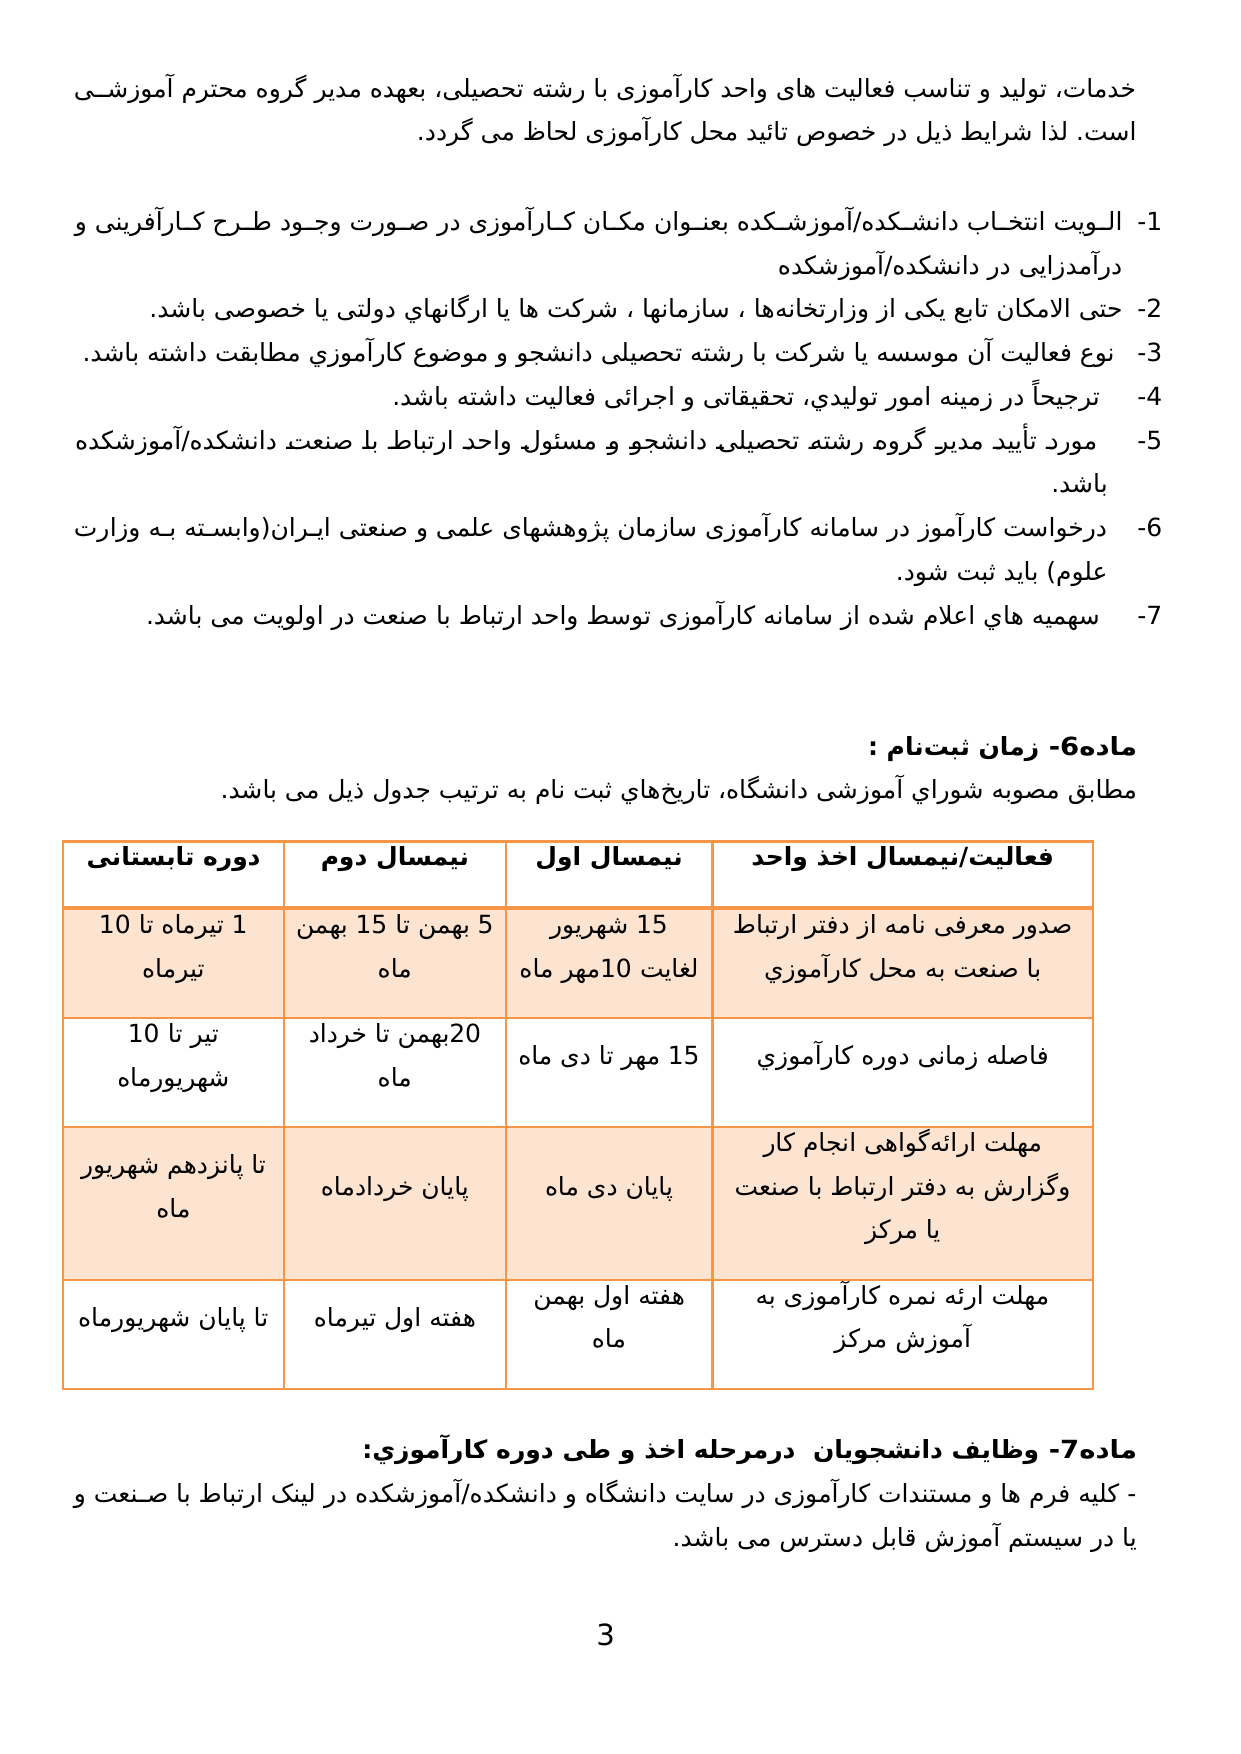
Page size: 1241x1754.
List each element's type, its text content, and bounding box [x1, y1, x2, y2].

table_cell 15 مهر تا دی ماه [507, 1019, 711, 1126]
text ماده6- زمان ﺛﺒﺖﻧﺎم : [74, 732, 1137, 761]
text ماده7- وﻇﺎﯾﻒ داﻧﺸﺠﻮﯾﺎن درمرحله اخذ و ﻃﯽ دوره ﮐﺎرآﻣﻮزي: [74, 1436, 1137, 1465]
table_header ﻧﯿﻤﺴﺎل دوم [285, 843, 505, 906]
list ﺳﻬﻤﯿﻪ ﻫﺎي اعلام شده از سامانه کارآموزی ﺗﻮﺳﻂ واحد ارﺗﺒﺎط ﺑﺎ صنعت در اولویت می باشد. [74, 601, 1137, 630]
list درخواست کارآموز در سامانه کارآموزی سازمان پژوهشهای علمی و صنعتی ایران(وابسته به وزارت علوم) باید ثبت شود. [74, 513, 1137, 586]
table_cell 20بهمن تا خرداد ماه [285, 1019, 505, 1126]
table_cell پایان خردادماه [285, 1128, 505, 1279]
table_cell 5 بهمن تا 15 بهمن ماه [285, 910, 505, 1017]
list الویت انتخاب دانشکده/آموزشکده بعنوان مکان کارآموزی در صورت وجود طرح کارآفرینی و درآمدزایی در دانشکده/آموزشکده [74, 207, 1137, 280]
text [74, 74, 1137, 147]
list ﻧﻮع ﻓﻌﺎﻟﯿﺖ آن موسسه یا شرکت ﺑﺎ رﺷﺘﻪ ﺗﺤﺼﯿﻠﯽ داﻧﺸﺠﻮ و ﻣﻮﺿﻮع ﮐﺎرآﻣﻮزي ﻣﻄﺎﺑﻘﺖ داﺷﺘﻪ ﺑﺎﺷﺪ. [74, 338, 1137, 367]
list ﻣﻮرد ﺗﺄﯾﯿﺪ مدیر گروه رشته تحصیلی داﻧﺸﺠﻮ و مسئول واحد ارﺗﺒﺎط ﺑﺎ صنعت دانشکده/آموزشکده ﺑﺎﺷﺪ. [74, 426, 1137, 499]
table_cell تا پایان شهریورماه [64, 1281, 283, 1388]
table_cell ﻓﺎﺻﻠﻪ زﻣﺎﻧﯽ دوره ﮐﺎرآﻣﻮزي [714, 1019, 1092, 1126]
table_cell تیر تا 10 شهریورماه [64, 1019, 283, 1126]
table_cell ﻣﻬﻠﺖ اراﺋﻪگواهی انجام کار وگزارش به دفتر ارتباط با صنعت یا مرکز [714, 1128, 1092, 1279]
table_cell هفته اول تیرماه [285, 1281, 505, 1388]
list ﺗﺮﺟﯿﺤﺎً در زﻣﯿﻨﻪ اﻣﻮر ﺗﻮﻟﯿﺪي، ﺗﺤﻘﯿﻘﺎﺗﯽ و اﺟﺮاﺋﯽ ﻓﻌﺎﻟﯿﺖ داﺷﺘﻪ ﺑﺎﺷﺪ. [74, 382, 1137, 411]
table_cell هفته اول بهمن ماه [507, 1281, 711, 1388]
text - کلیه فرم ها و مستندات کارآموزی در سایت دانشگاه و دانشکده/آموزشکده در لینک ارتباط با صنعت و یا در سیستم آموزش قابل دسترس می باشد. [74, 1479, 1137, 1552]
table_header ﻓﻌﺎﻟﯿﺖ/ﻧﯿﻤﺴﺎل اﺧﺬ واﺣﺪ [714, 843, 1092, 906]
table_cell تا پانزدهم شهریور ماه [64, 1128, 283, 1279]
table_header دوره ﺗﺎﺑﺴﺘﺎﻧﯽ [64, 843, 283, 906]
list ﺣﺘﯽ اﻻﻣﮑﺎن ﺗﺎﺑﻊ ﯾﮑﯽ از وزارﺗﺨﺎﻧﻪﻫﺎ ، سازمانها ، شرکت ها یا ارﮔﺎﻧﻬﺎي دوﻟﺘﯽ یا خصوصی ﺑﺎﺷﺪ. [74, 294, 1137, 324]
table_cell پایان دی ماه [507, 1128, 711, 1279]
table_cell مهلت ارئه نمره کارآموزی به آموزش مرکز [714, 1281, 1092, 1388]
table_cell 15 ﺷﻬﺮﯾﻮر لغایت 10مهر ﻣﺎه [507, 910, 711, 1017]
text مطابق ﻣﺼﻮﺑﻪ ﺷﻮراي آﻣﻮزﺷﯽ داﻧﺸﮕﺎه، ﺗﺎرﯾﺦﻫﺎي ﺛﺒﺖ ﻧﺎم ﺑﻪ ﺗﺮﺗﯿﺐ جدول ذﯾﻞ می باشد. [74, 776, 1137, 805]
table_cell ﺻﺪور ﻣﻌﺮﻓﯽ ﻧﺎﻣﻪ از دﻓﺘﺮ ارﺗﺒﺎط ﺑﺎ ﺻﻨﻌﺖ ﺑﻪ ﻣﺤﻞ ﮐﺎرآﻣﻮزي [714, 910, 1092, 1017]
table_cell 1 تیرماه تا 10 تیرماه [64, 910, 283, 1017]
table_header ﻧﯿﻤﺴﺎل اول [507, 843, 711, 906]
